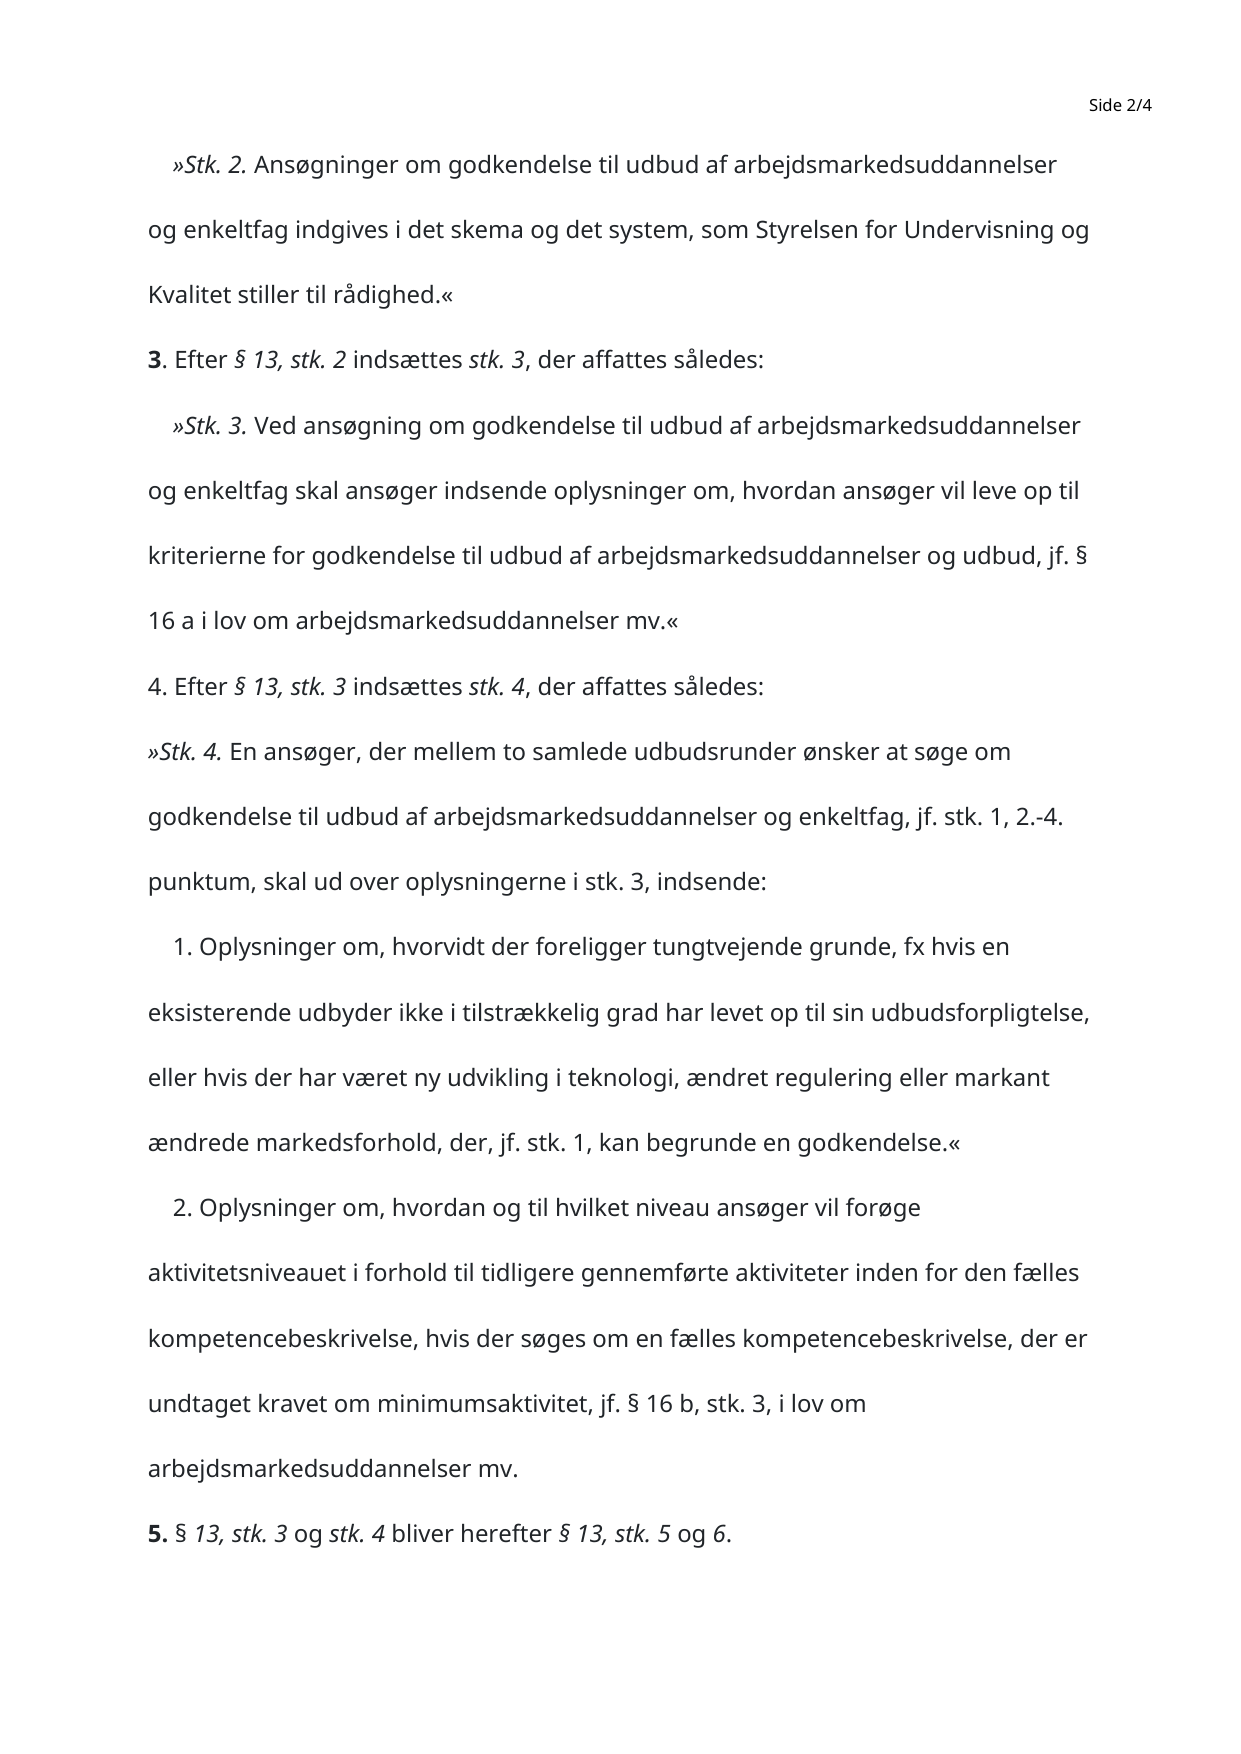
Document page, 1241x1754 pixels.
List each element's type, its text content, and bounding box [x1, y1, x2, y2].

text »Stk. 4. En ansøger, der mellem to samlede udbudsrunder ønsker at søge om godkendelse til udbud af arbejdsmarkedsuddannelser og enkeltfag, jf. stk. 1, 2.-4. punktum, skal ud over oplysningerne i stk. 3, indsende: [148, 734, 1092, 898]
text 1. Oplysninger om, hvorvidt der foreligger tungtvejende grunde, fx hvis en eksisterende udbyder ikke i tilstrækkelig grad har levet op til sin udbudsforpligtelse, eller hvis der har været ny udvikling i teknologi, ændret regulering eller markant ændrede markedsforhold, der, jf. stk. 1, kan begrunde en godkendelse.« [148, 930, 1092, 1158]
text 2. Oplysninger om, hvordan og til hvilket niveau ansøger vil forøge aktivitetsniveauet i forhold til tidligere gennemførte aktiviteter inden for den fælles kompetencebeskrivelse, hvis der søges om en fælles kompetencebeskrivelse, der er undtaget kravet om minimumsaktivitet, jf. § 16 b, stk. 3, i lov om arbejdsmarkedsuddannelser mv. [148, 1191, 1092, 1484]
text »Stk. 2. Ansøgninger om godkendelse til udbud af arbejdsmarkedsuddannelser og enkeltfag indgives i det skema og det system, som Styrelsen for Undervisning og Kvalitet stiller til rådighed.« [148, 148, 1092, 311]
text 3. Efter § 13, stk. 2 indsættes stk. 3, der affattes således: [148, 343, 1092, 376]
text 4. Efter § 13, stk. 3 indsættes stk. 4, der affattes således: [148, 669, 1092, 702]
text »Stk. 3. Ved ansøgning om godkendelse til udbud af arbejdsmarkedsuddannelser og enkeltfag skal ansøger indsende oplysninger om, hvordan ansøger vil leve op til kriterierne for godkendelse til udbud af arbejdsmarkedsuddannelser og udbud, jf. § 16 a i lov om arbejdsmarkedsuddannelser mv.« [148, 408, 1092, 637]
text 5. § 13, stk. 3 og stk. 4 bliver herefter § 13, stk. 5 og 6. [148, 1517, 1092, 1550]
